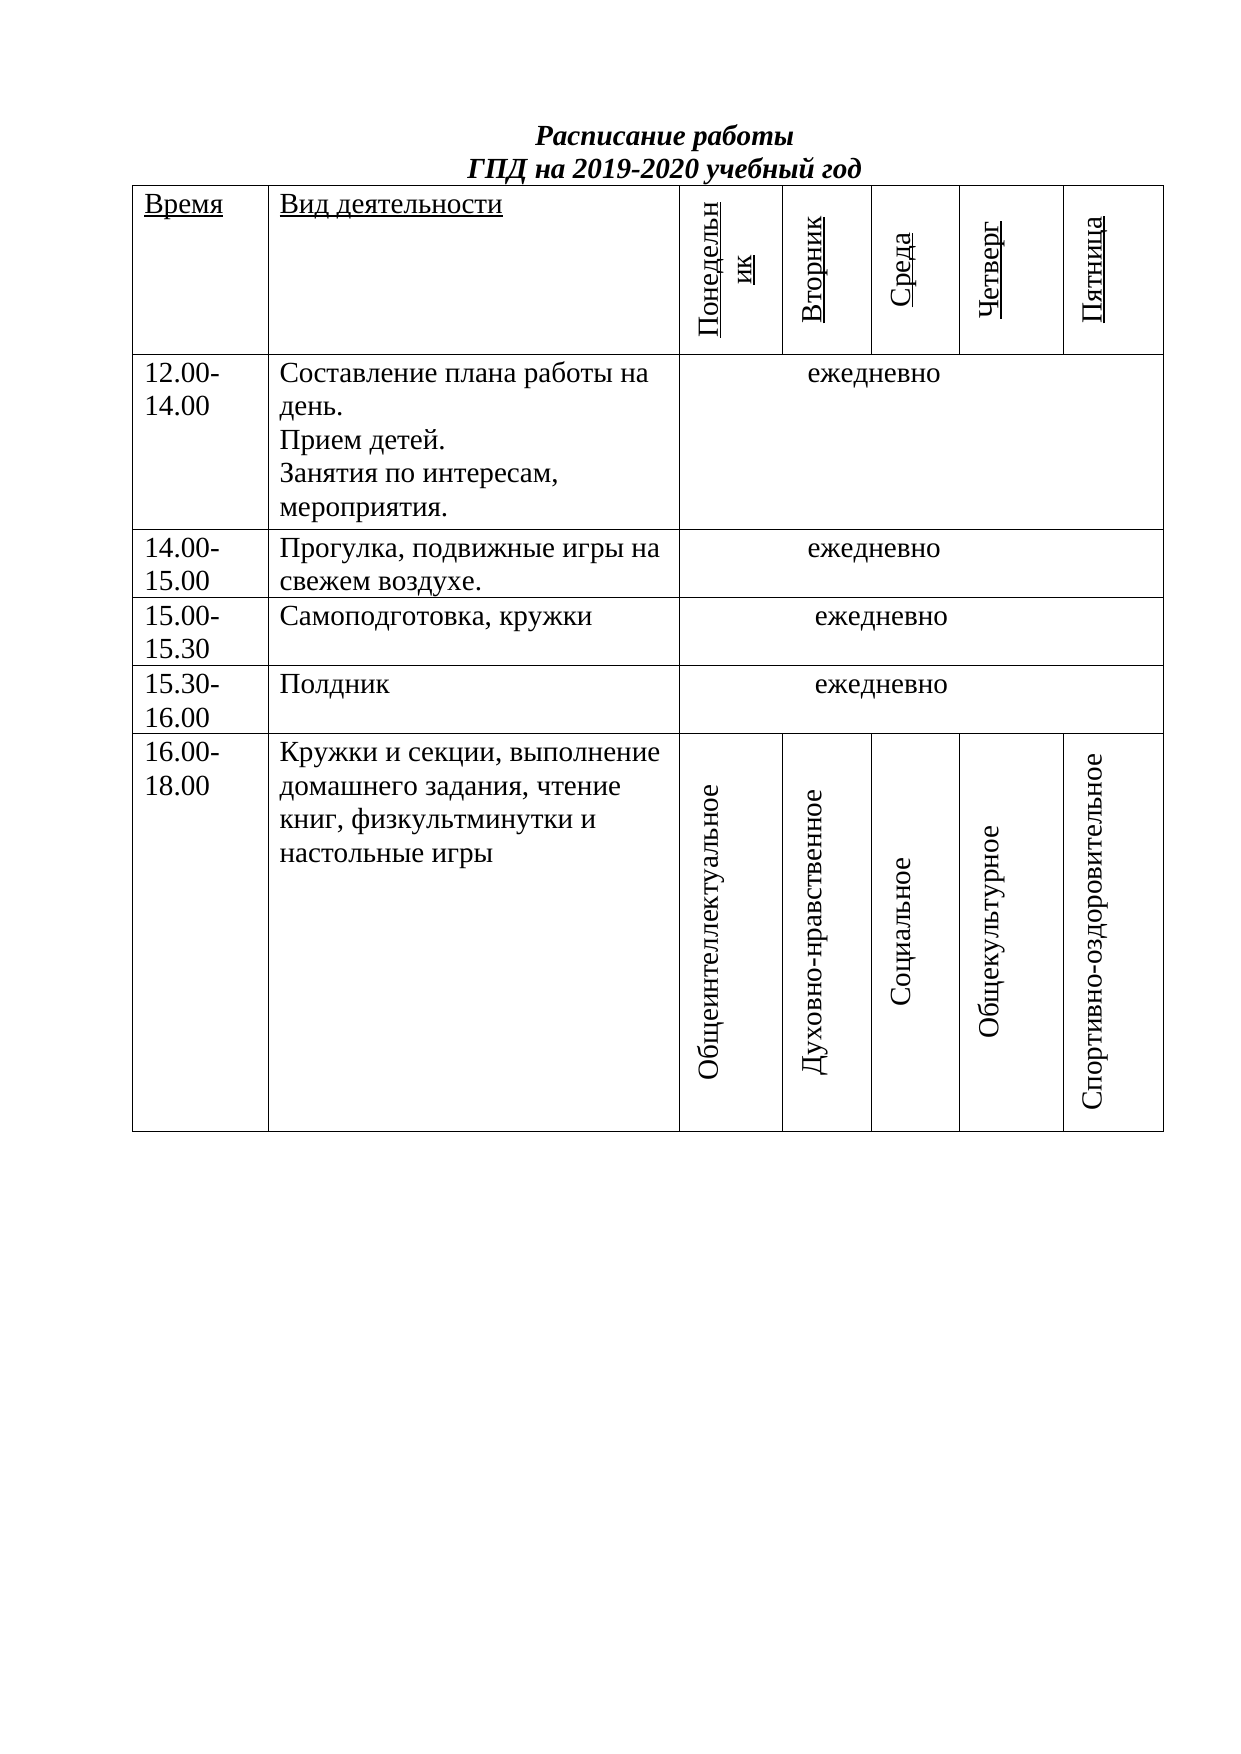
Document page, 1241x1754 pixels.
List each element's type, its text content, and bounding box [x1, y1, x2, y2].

table_header Понедельник [680, 186, 782, 354]
text ГПД на 2019-2020 учебный год [177, 152, 1152, 185]
table_cell Духовно-нравственное [783, 734, 871, 1131]
table_header Вид деятельности [269, 186, 679, 354]
table_cell Кружки и секции, выполнение домашнего задания, чтение книг, физкультминутки и настольные игры [269, 734, 679, 1131]
table_cell 16.00-18.00 [133, 734, 268, 1131]
table_header Четверг [960, 186, 1063, 354]
table_cell Составление плана работы на день. Прием детей. Занятия по интересам, мероприятия. [269, 355, 679, 529]
table_cell ежедневно [680, 530, 1163, 597]
table_cell ежедневно [680, 666, 1163, 733]
table_cell Самоподготовка, кружки [269, 598, 679, 665]
table_cell Полдник [269, 666, 679, 733]
table_cell 15.30-16.00 [133, 666, 268, 733]
table_cell 14.00-15.00 [133, 530, 268, 597]
table_cell 12.00-14.00 [133, 355, 268, 529]
table_cell ежедневно [680, 355, 1163, 529]
table_cell Социальное [872, 734, 959, 1131]
table_cell Спортивно-оздоровительное [1064, 734, 1163, 1131]
table_header Среда [872, 186, 959, 354]
table_cell Общеинтеллектуальное [680, 734, 782, 1131]
table_cell Общекультурное [960, 734, 1063, 1131]
table_header Вторник [783, 186, 871, 354]
table_cell Прогулка, подвижные игры на свежем воздухе. [269, 530, 679, 597]
text Расписание работы [177, 118, 1152, 152]
table_cell ежедневно [680, 598, 1163, 665]
table_header Пятница [1064, 186, 1163, 354]
table_cell 15.00-15.30 [133, 598, 268, 665]
table_header Время [133, 186, 268, 354]
